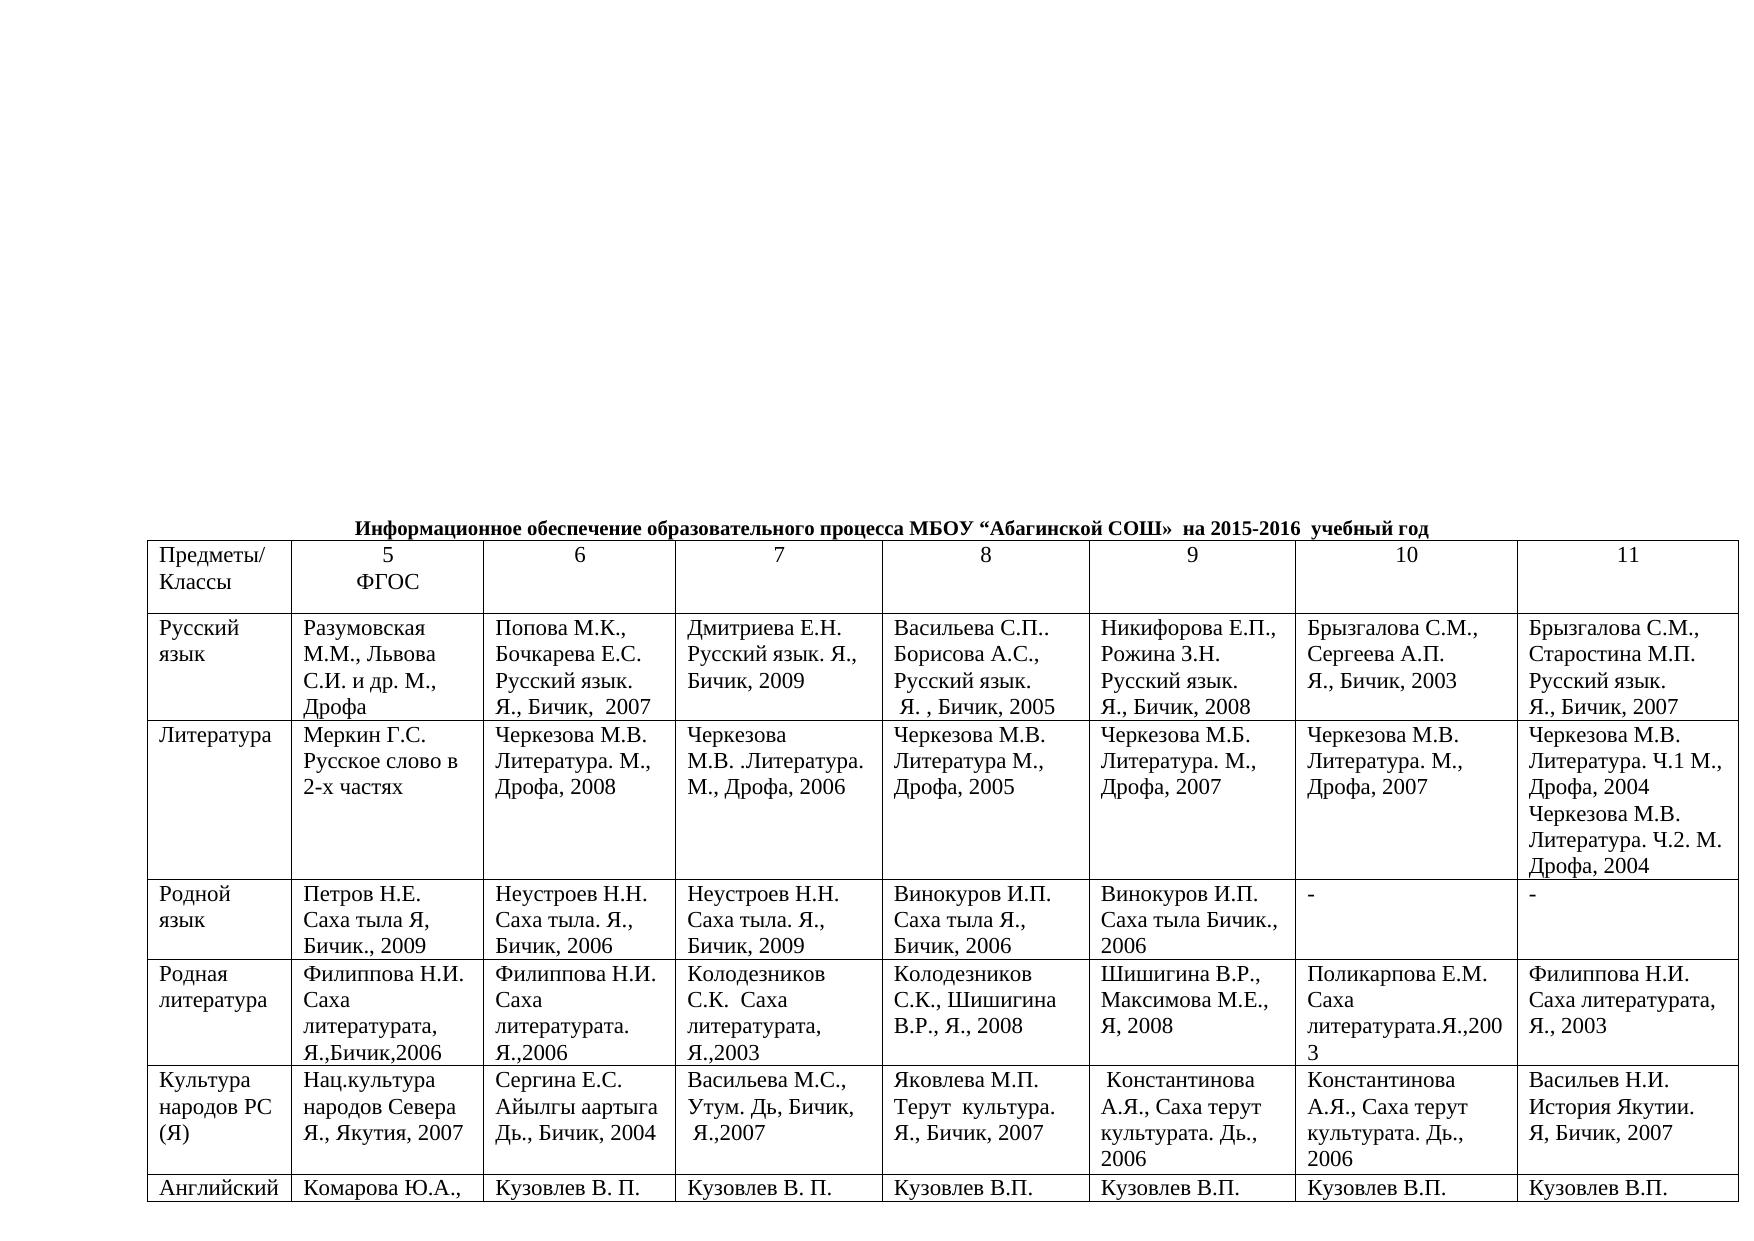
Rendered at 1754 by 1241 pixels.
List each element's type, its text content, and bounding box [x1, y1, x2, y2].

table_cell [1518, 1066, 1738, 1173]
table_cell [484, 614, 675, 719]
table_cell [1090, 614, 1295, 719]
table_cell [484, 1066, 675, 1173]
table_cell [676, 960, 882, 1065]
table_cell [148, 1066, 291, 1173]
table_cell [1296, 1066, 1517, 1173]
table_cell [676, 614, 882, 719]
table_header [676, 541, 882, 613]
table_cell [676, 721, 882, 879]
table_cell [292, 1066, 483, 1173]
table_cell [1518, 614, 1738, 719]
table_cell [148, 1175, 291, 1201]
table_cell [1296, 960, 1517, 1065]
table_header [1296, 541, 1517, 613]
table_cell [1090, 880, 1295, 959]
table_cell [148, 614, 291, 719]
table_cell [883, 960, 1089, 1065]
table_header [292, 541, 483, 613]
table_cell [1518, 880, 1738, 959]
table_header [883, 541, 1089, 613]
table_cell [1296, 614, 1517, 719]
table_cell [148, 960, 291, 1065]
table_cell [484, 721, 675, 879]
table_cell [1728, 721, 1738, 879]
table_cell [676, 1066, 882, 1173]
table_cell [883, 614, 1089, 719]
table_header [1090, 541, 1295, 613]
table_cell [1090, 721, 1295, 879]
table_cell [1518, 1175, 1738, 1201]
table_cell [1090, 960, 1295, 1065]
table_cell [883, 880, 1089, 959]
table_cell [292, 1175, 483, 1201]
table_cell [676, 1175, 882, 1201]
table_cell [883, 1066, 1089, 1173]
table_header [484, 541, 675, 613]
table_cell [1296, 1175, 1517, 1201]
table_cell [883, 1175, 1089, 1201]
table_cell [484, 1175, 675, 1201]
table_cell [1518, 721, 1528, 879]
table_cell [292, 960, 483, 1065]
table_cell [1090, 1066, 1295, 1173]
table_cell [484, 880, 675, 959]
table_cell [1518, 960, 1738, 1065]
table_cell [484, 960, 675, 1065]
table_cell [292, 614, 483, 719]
text Информационное обеспечение образовательного процесса МБОУ “Абагинской СОШ» на 2015-2016 учебный год [148, 516, 1636, 540]
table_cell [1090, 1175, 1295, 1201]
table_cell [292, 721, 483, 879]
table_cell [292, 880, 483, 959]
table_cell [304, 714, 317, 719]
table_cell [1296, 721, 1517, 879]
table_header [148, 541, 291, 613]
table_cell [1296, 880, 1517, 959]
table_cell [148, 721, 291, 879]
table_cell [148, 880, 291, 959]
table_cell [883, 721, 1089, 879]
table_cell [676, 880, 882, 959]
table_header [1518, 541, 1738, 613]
